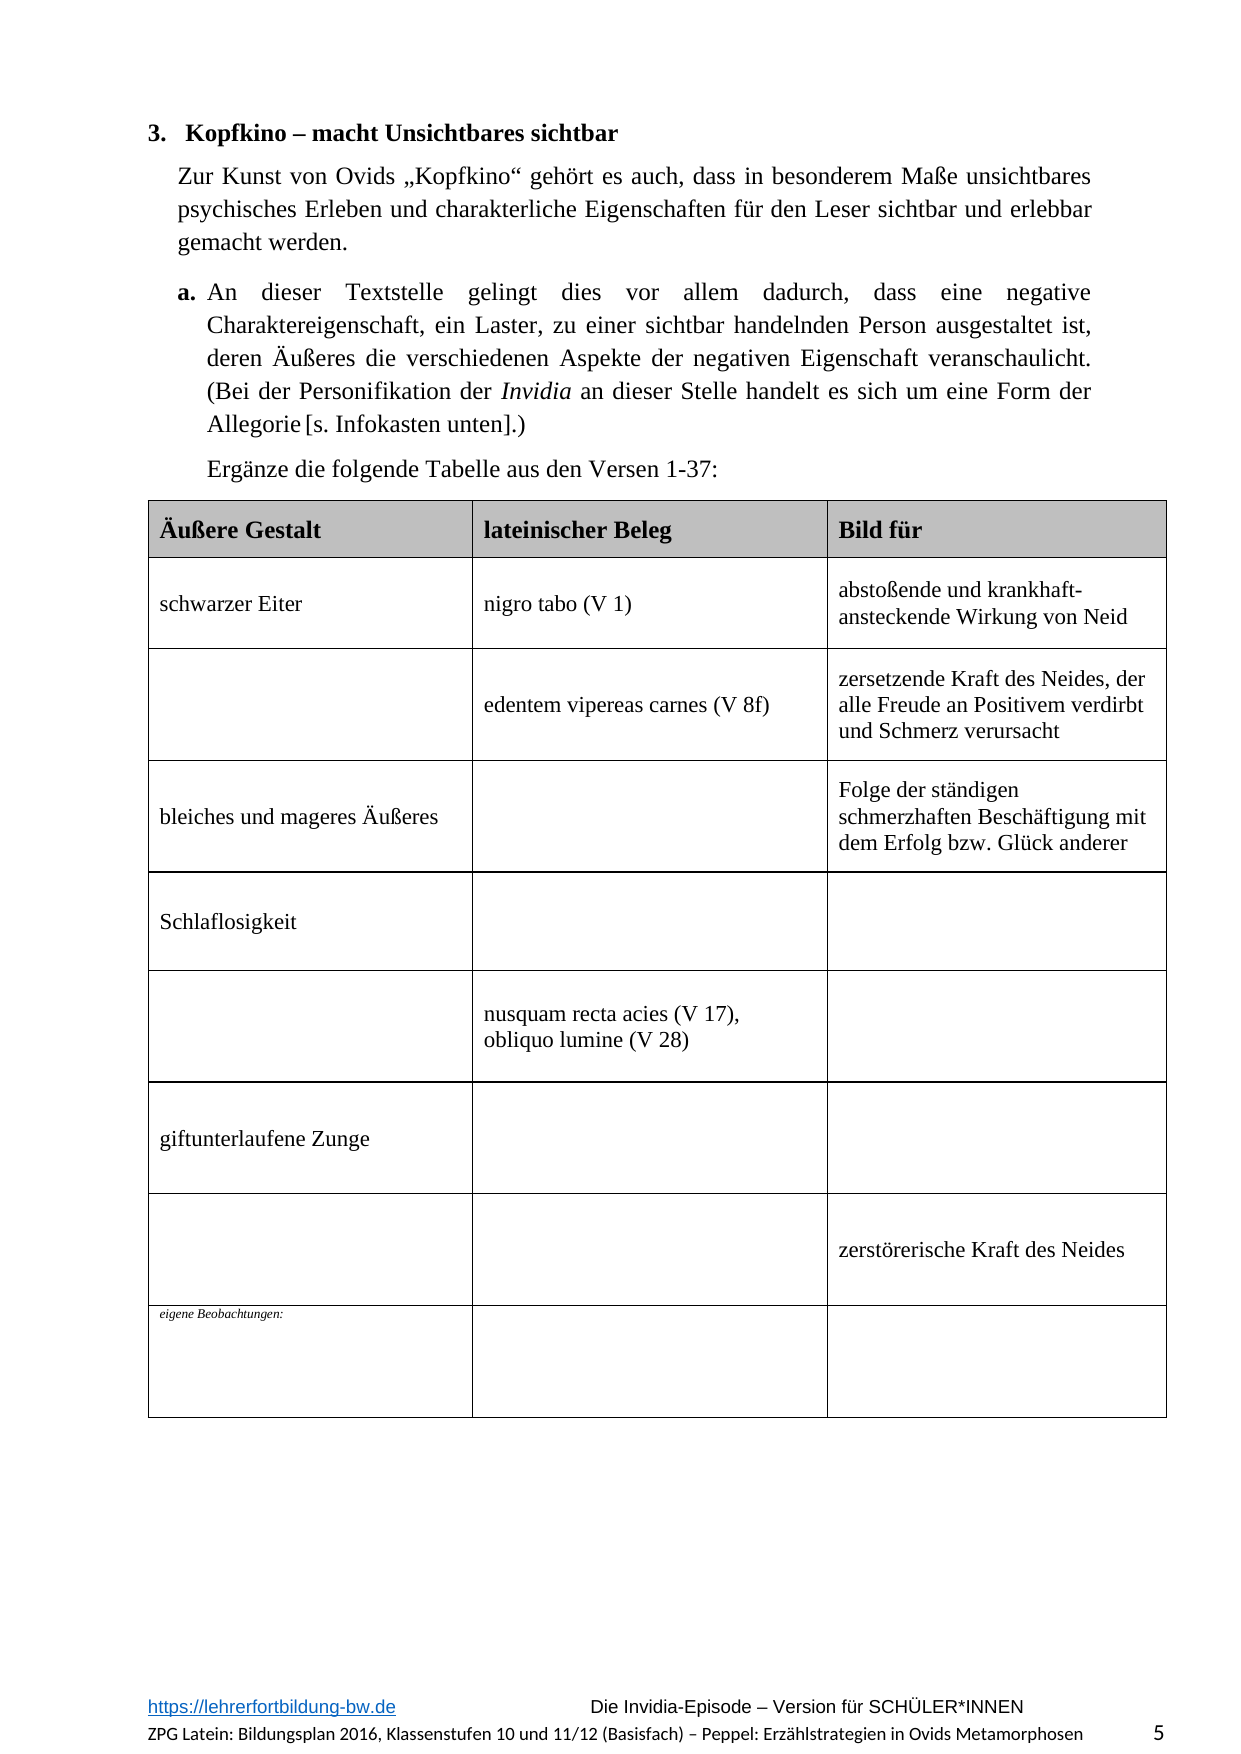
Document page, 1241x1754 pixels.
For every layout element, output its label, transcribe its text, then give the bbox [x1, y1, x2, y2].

table_header Äußere Gestalt [149, 501, 472, 557]
table_cell zerstörerische Kraft des Neides [828, 1194, 1166, 1305]
table_cell [473, 1083, 827, 1193]
table_cell [149, 1194, 472, 1305]
list Zur Kunst von Ovids „Kopfkino“ gehört es auch, dass in besonderem Maße unsichtbares psychisches Erleben und charakterliche Eigenschaften für den Leser sichtbar und erlebbar gemacht werden. [177, 161, 1093, 256]
table_cell [149, 649, 472, 759]
table_cell [473, 1306, 827, 1417]
table_cell Schlaflosigkeit [149, 873, 472, 969]
list An dieser Textstelle gelingt dies vor allem dadurch, dass eine negative Charaktereigenschaft, ein Laster, zu einer sichtbar handelnden Person ausgestaltet ist, deren Äußeres die verschiedenen Aspekte der negativen Eigenschaft veranschaulicht. (Bei der Personifikation der Invidia an dieser Stelle handelt es sich um eine Form der Allegorie [s. Infokasten unten].) [177, 277, 1093, 438]
table_header lateinischer Beleg [473, 501, 827, 557]
table_cell Folge der ständigen schmerzhaften Beschäftigung mit dem Erfolg bzw. Glück anderer [828, 761, 1166, 871]
table_cell [828, 1306, 1166, 1417]
table_cell [473, 1194, 827, 1305]
table_cell abstoßende und krankhaft-ansteckende Wirkung von Neid [828, 558, 1166, 648]
list Kopfkino – macht Unsichtbares sichtbar [148, 118, 1093, 147]
list Ergänze die folgende Tabelle aus den Versen 1-37: [148, 454, 1093, 483]
table_cell edentem vipereas carnes (V 8f) [473, 649, 827, 759]
table_header Bild für [828, 501, 1166, 557]
table_cell zersetzende Kraft des Neides, der alle Freude an Positivem verdirbt und Schmerz verursacht [828, 649, 1166, 759]
table_cell [828, 873, 1166, 969]
table_cell [473, 873, 827, 969]
table_cell eigene Beobachtungen: [149, 1306, 472, 1417]
table_cell [828, 1083, 1166, 1193]
table_cell [473, 761, 827, 871]
table_cell schwarzer Eiter [149, 558, 472, 648]
table_cell nusquam recta acies (V 17), obliquo lumine (V 28) [473, 971, 827, 1081]
table_cell bleiches und mageres Äußeres [149, 761, 472, 871]
table_cell nigro tabo (V 1) [473, 558, 827, 648]
table_cell [149, 971, 472, 1081]
table_cell [828, 971, 1166, 1081]
table_cell giftunterlaufene Zunge [149, 1083, 472, 1193]
